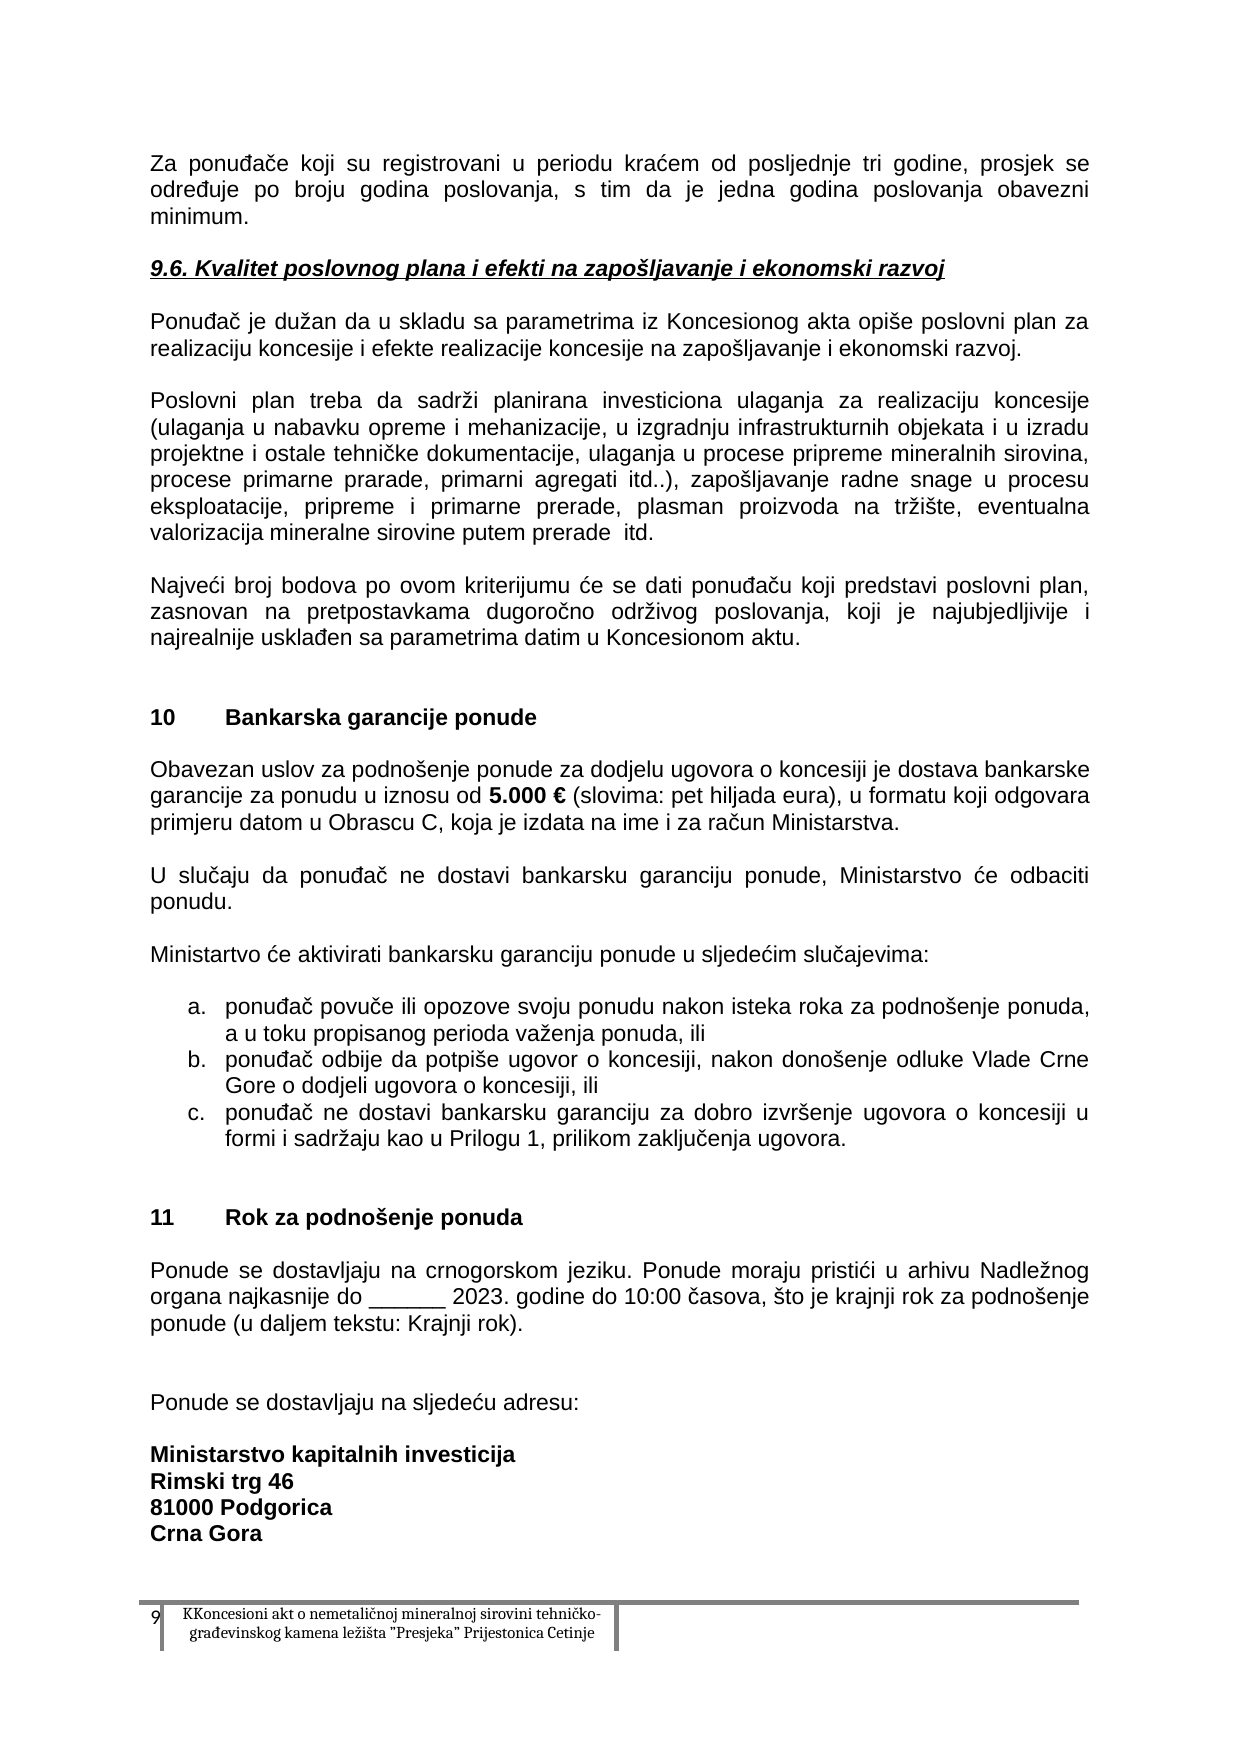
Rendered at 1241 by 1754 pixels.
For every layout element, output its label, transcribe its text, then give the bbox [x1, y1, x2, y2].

text Ministarstvo kapitalnih investicija [150, 1441, 1090, 1468]
text 9.6. Kvalitet poslovnog plana i efekti na zapošljavanje i ekonomski razvoj [150, 255, 1090, 282]
text Rimski trg 46 [150, 1468, 1090, 1494]
text 81000 Podgorica [150, 1494, 1090, 1520]
text Ministartvo će aktivirati bankarsku garanciju ponude u sljedećim slučajevima: [150, 941, 1090, 967]
text Obavezan uslov za podnošenje ponude za dodjelu ugovora o koncesiji je dostava bankarske garancije za ponudu u iznosu od 5.000 € (slovima: pet hiljada eura), u formatu koji odgovara primjeru datom u Obrascu C, koja je izdata na ime i za račun Ministarstva. [150, 756, 1090, 835]
text Crna Gora [150, 1520, 1090, 1547]
subtitle Rok za podnošenje ponuda [150, 1204, 1090, 1231]
text Ponude se dostavljaju na sljedeću adresu: [150, 1389, 1090, 1415]
text U slučaju da ponuđač ne dostavi bankarsku garanciju ponude, Ministarstvo će odbaciti ponudu. [150, 862, 1090, 914]
list ponuđač povuče ili opozove svoju ponudu nakon isteka roka za podnošenje ponuda, a u toku propisanog perioda važenja ponuda, ili [187, 993, 1090, 1046]
text Najveći broj bodova po ovom kriterijumu će se dati ponuđaču koji predstavi poslovni plan, zasnovan na pretpostavkama dugoročno održivog poslovanja, koji je najubjedljivije i najrealnije usklađen sa parametrima datim u Koncesionom aktu. [150, 572, 1090, 651]
text Ponuđač je dužan da u skladu sa parametrima iz Koncesionog akta opiše poslovni plan za realizaciju koncesije i efekte realizacije koncesije na zapošljavanje i ekonomski razvoj. [150, 308, 1090, 361]
subtitle Bankarska garancije ponude [150, 703, 1090, 730]
text Ponude se dostavljaju na crnogorskom jeziku. Ponude moraju pristići u arhivu Nadležnog organa najkasnije do ______ 2023. godine do 10:00 časova, što je krajnji rok za podnošenje ponude (u daljem tekstu: Krajnji rok). [150, 1257, 1090, 1336]
text Poslovni plan treba da sadrži planirana investiciona ulaganja za realizaciju koncesije (ulaganja u nabavku opreme i mehanizacije, u izgradnju infrastrukturnih objekata i u izradu projektne i ostale tehničke dokumentacije, ulaganja u procese pripreme mineralnih sirovina, procese primarne prarade, primarni agregati itd..), zapošljavanje radne snage u procesu eksploatacije, pripreme i primarne prerade, plasman proizvoda na tržište, eventualna valorizacija mineralne sirovine putem prerade itd. [150, 387, 1090, 545]
list ponuđač ne dostavi bankarsku garanciju za dobro izvršenje ugovora o koncesiji u formi i sadržaju kao u Prilogu 1, prilikom zaključenja ugovora. [187, 1099, 1090, 1151]
list ponuđač odbije da potpiše ugovor o koncesiji, nakon donošenje odluke Vlade Crne Gore o dodjeli ugovora o koncesiji, ili [187, 1046, 1090, 1099]
